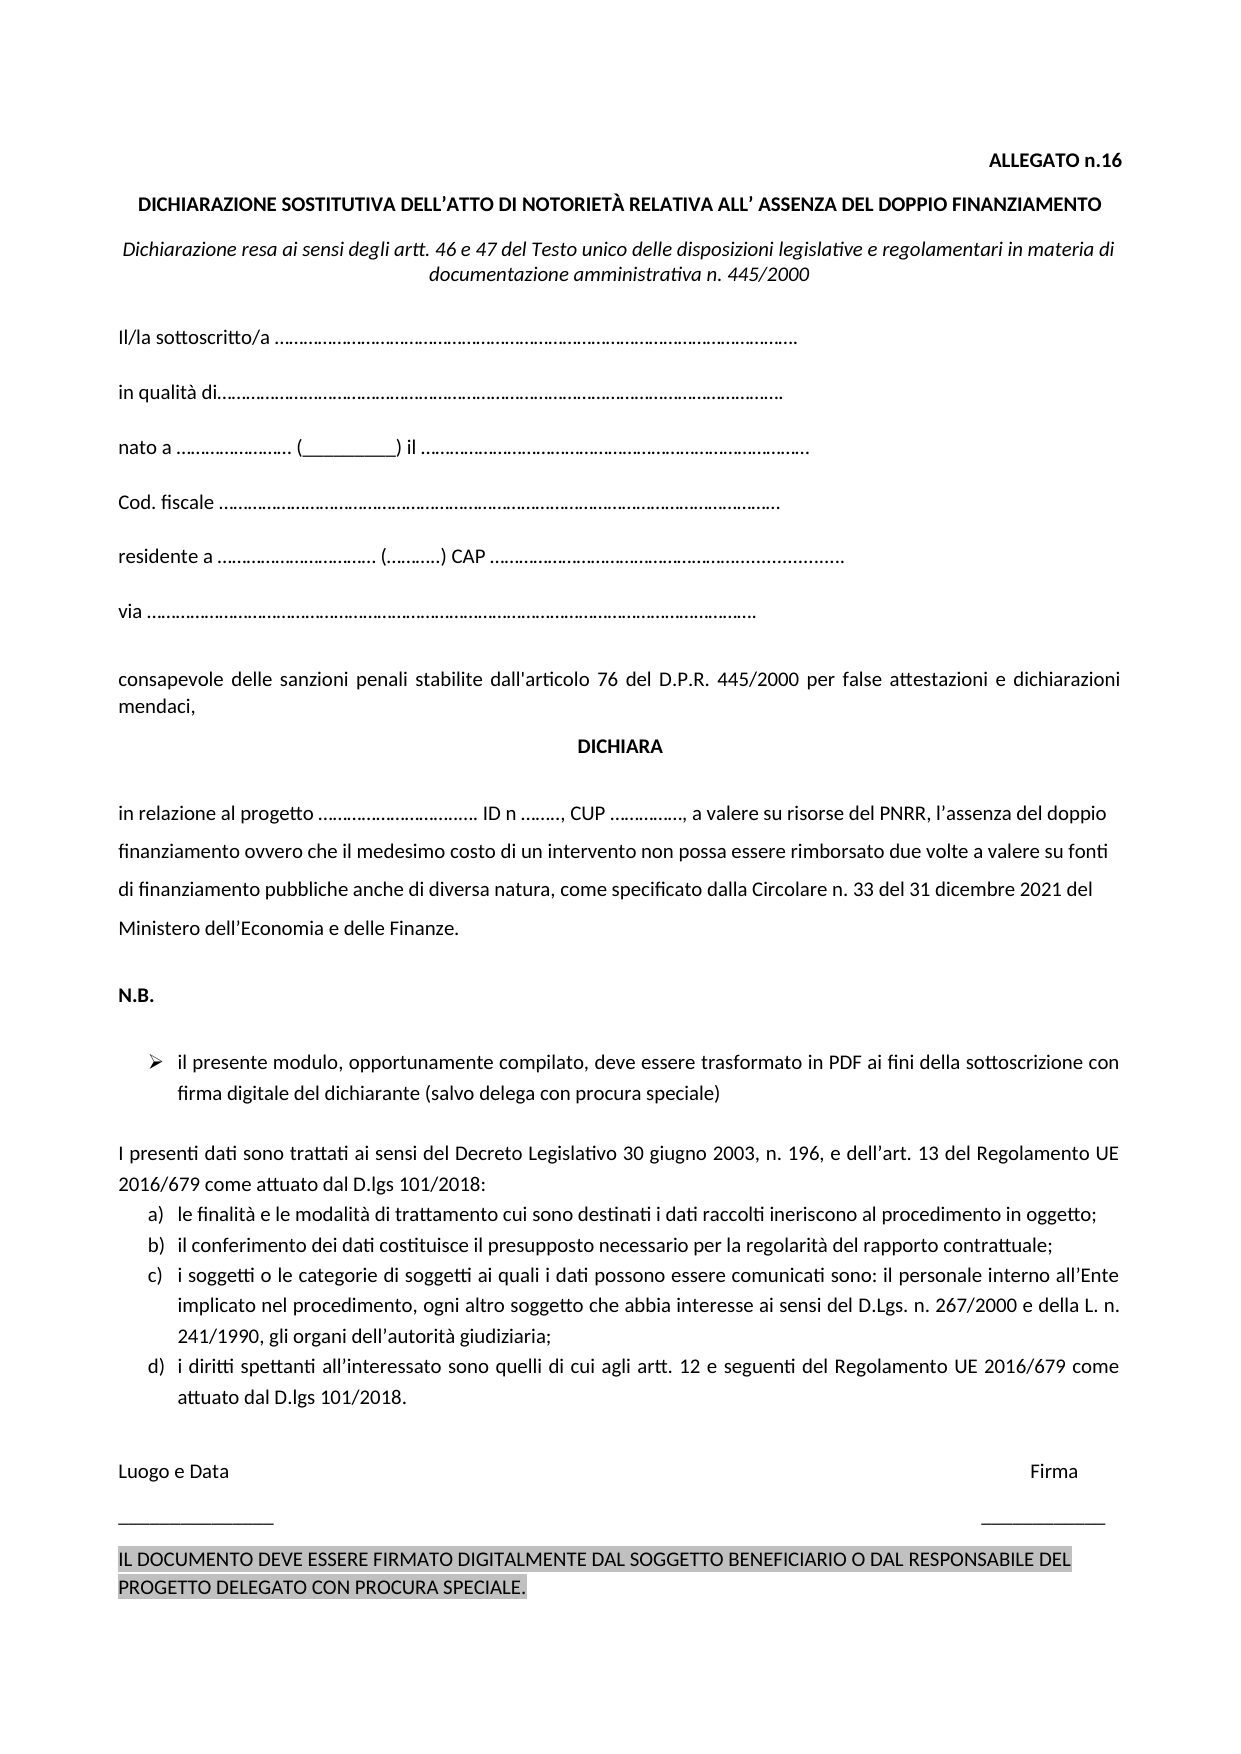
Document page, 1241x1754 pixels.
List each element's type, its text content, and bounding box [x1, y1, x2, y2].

list il presente modulo, opportunamente compilato, deve essere trasformato in PDF ai fini della sottoscrizione con firma digitale del dichiarante (salvo delega con procura speciale) [148, 1049, 1122, 1105]
text ALLEGATO n.16 [118, 148, 1122, 173]
text in relazione al progetto ………………………..…. ID n …….., CUP ……………, a valere su risorse del PNRR, l’assenza del doppio finanziamento ovvero che il medesimo costo di un intervento non possa essere rimborsato due volte a valere su fonti di finanziamento pubbliche anche di diversa natura, come specificato dalla Circolare n. 33 del 31 dicembre 2021 del Ministero dell’Economia e delle Finanze. [118, 800, 1122, 940]
title i soggetti o le categorie di soggetti ai quali i dati possono essere comunicati sono: il personale interno all’Ente implicato nel procedimento, ogni altro soggetto che abbia interesse ai sensi del D.Lgs. n. 267/2000 e della L. n. 241/1990, gli organi dell’autorità giudiziaria; [148, 1262, 1122, 1348]
text N.B. [118, 982, 1122, 1007]
text via ………………………………………………………………………………………………………………. [118, 598, 1122, 624]
title il conferimento dei dati costituisce il presupposto necessario per la regolarità del rapporto contrattuale; [148, 1232, 1122, 1257]
text DICHIARA [118, 733, 1122, 758]
text Il/la sottoscritto/a ………………………………………………………………………………………………. [118, 324, 1122, 350]
text _______________ ____________ [118, 1502, 1122, 1528]
title I presenti dati sono trattati ai sensi del Decreto Legislativo 30 giugno 2003, n. 196, e dell’art. 13 del Regolamento UE 2016/679 come attuato dal D.lgs 101/2018: [118, 1141, 1122, 1196]
text nato a …………………… (_________) il ……………………………………………………………………… [118, 434, 1122, 459]
title le finalità e le modalità di trattamento cui sono destinati i dati raccolti ineriscono al procedimento in oggetto; [148, 1201, 1122, 1227]
text residente a …………………………… (………..) CAP ……………………………………………..................... [118, 544, 1122, 569]
text consapevole delle sanzioni penali stabilite dall'articolo 76 del D.P.R. 445/2000 per false attestazioni e dichiarazioni mendaci, [118, 666, 1122, 718]
text IL DOCUMENTO DEVE ESSERE FIRMATO DIGITALMENTE DAL SOGGETTO BENEFICIARIO O DAL RESPONSABILE DEL PROGETTO DELEGATO CON PROCURA SPECIALE. [118, 1546, 1122, 1599]
text Cod. fiscale ……………………………………………………………………………………………………… [118, 489, 1122, 514]
title i diritti spettanti all’interessato sono quelli di cui agli artt. 12 e seguenti del Regolamento UE 2016/679 come attuato dal D.lgs 101/2018. [148, 1353, 1122, 1409]
text Dichiarazione resa ai sensi degli artt. 46 e 47 del Testo unico delle disposizioni legislative e regolamentari in materia di documentazione amministrativa n. 445/2000 [118, 236, 1122, 287]
text in qualità di………………………………………………………………………………………………………. [118, 379, 1122, 405]
text Luogo e Data Firma [118, 1458, 1122, 1484]
text DICHIARAZIONE SOSTITUTIVA DELL’ATTO DI NOTORIETÀ RELATIVA ALL’ ASSENZA DEL DOPPIO FINANZIAMENTO [118, 192, 1122, 217]
